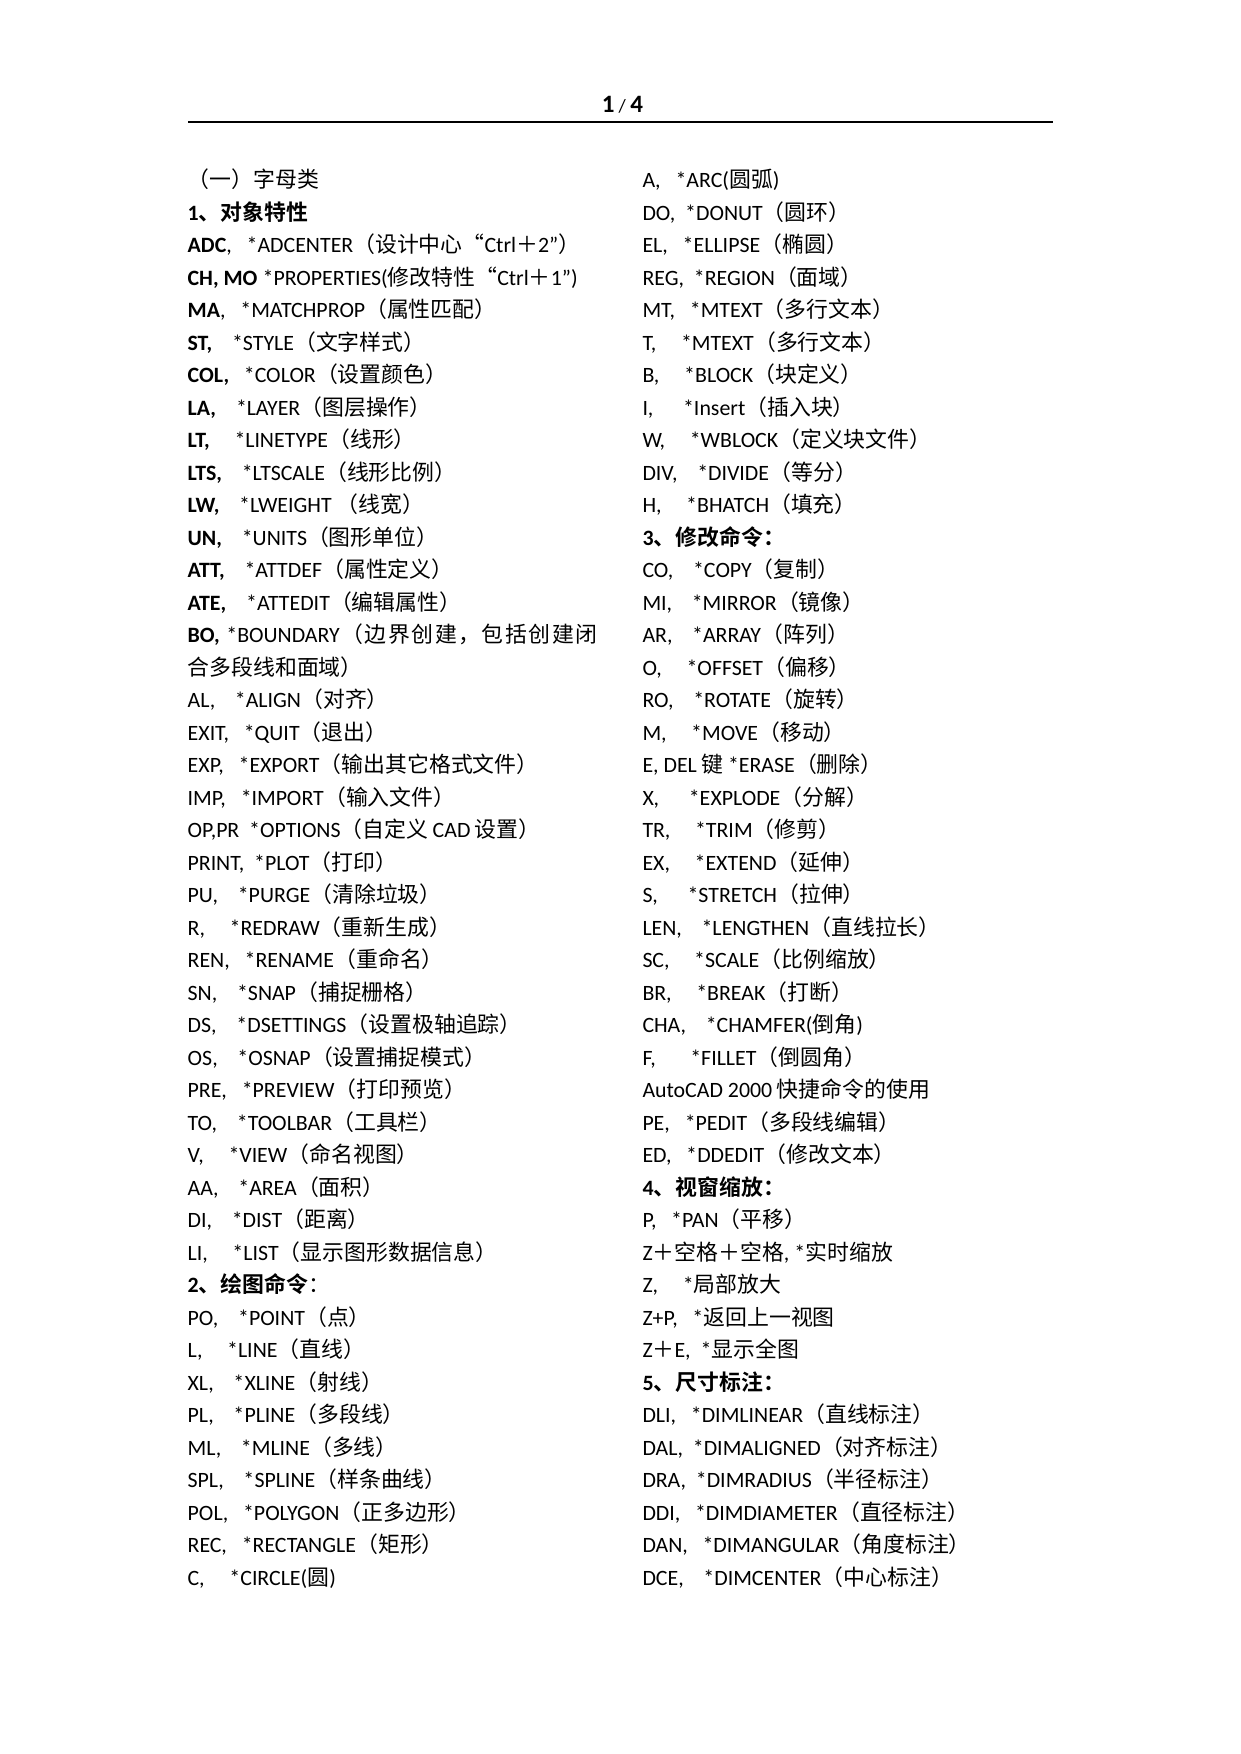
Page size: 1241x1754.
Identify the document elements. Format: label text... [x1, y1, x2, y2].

text ML, *MLINE（多线） [187, 1429, 598, 1462]
text ST, *STYLE（文字样式） [187, 324, 598, 357]
text DI, *DIST（距离） [187, 1202, 598, 1234]
text SN, *SNAP（捕捉栅格） [187, 974, 598, 1007]
text AutoCAD 2000快捷命令的使用 [642, 1072, 1053, 1104]
text 4、视窗缩放： [642, 1169, 1053, 1202]
text LEN, *LENGTHEN（直线拉长） [642, 909, 1053, 942]
text A, *ARC(圆弧) [642, 162, 1053, 194]
text REN, *RENAME（重命名） [187, 942, 598, 974]
text H, *BHATCH（填充） [642, 487, 1053, 519]
text E, DEL键 *ERASE（删除） [642, 747, 1053, 779]
text 3、修改命令： [642, 519, 1053, 552]
text W, *WBLOCK（定义块文件） [642, 422, 1053, 454]
text POL, *POLYGON（正多边形） [187, 1494, 598, 1527]
text DO, *DONUT（圆环） [642, 194, 1053, 227]
text PL, *PLINE（多段线） [187, 1397, 598, 1429]
text 1、对象特性 [187, 194, 598, 227]
text ED, *DDEDIT（修改文本） [642, 1137, 1053, 1169]
text XL, *XLINE（射线） [187, 1364, 598, 1397]
text DCE, *DIMCENTER（中心标注） [642, 1559, 1053, 1592]
text CO, *COPY（复制） [642, 552, 1053, 584]
text PU, *PURGE（清除垃圾） [187, 877, 598, 909]
text M, *MOVE（移动） [642, 714, 1053, 747]
text OP,PR *OPTIONS（自定义CAD设置） [187, 812, 598, 844]
text AR, *ARRAY（阵列） [642, 617, 1053, 649]
text R, *REDRAW（重新生成） [187, 909, 598, 942]
text LA, *LAYER（图层操作） [187, 389, 598, 422]
text SC, *SCALE（比例缩放） [642, 942, 1053, 974]
text Z+P, *返回上一视图 [642, 1299, 1053, 1332]
text MT, *MTEXT（多行文本） [642, 292, 1053, 324]
text X, *EXPLODE（分解） [642, 779, 1053, 812]
text PO, *POINT（点） [187, 1299, 598, 1332]
text TR, *TRIM（修剪） [642, 812, 1053, 844]
text L, *LINE（直线） [187, 1332, 598, 1364]
text （一）字母类 [187, 162, 598, 194]
text Z, *局部放大 [642, 1267, 1053, 1299]
text ATE, *ATTEDIT（编辑属性） [187, 584, 598, 617]
text LT, *LINETYPE（线形） [187, 422, 598, 454]
text RO, *ROTATE（旋转） [642, 682, 1053, 714]
text REC, *RECTANGLE（矩形） [187, 1527, 598, 1559]
text EL, *ELLIPSE（椭圆） [642, 227, 1053, 259]
text DLI, *DIMLINEAR（直线标注） [642, 1397, 1053, 1429]
text LTS, *LTSCALE（线形比例） [187, 454, 598, 487]
text EXIT, *QUIT（退出） [187, 714, 598, 747]
text BR, *BREAK（打断） [642, 974, 1053, 1007]
text LW, *LWEIGHT （线宽） [187, 487, 598, 519]
text TO, *TOOLBAR（工具栏） [187, 1104, 598, 1137]
text AL, *ALIGN（对齐） [187, 682, 598, 714]
text UN, *UNITS（图形单位） [187, 519, 598, 552]
text DIV, *DIVIDE（等分） [642, 454, 1053, 487]
text ATT, *ATTDEF（属性定义） [187, 552, 598, 584]
text MA, *MATCHPROP（属性匹配） [187, 292, 598, 324]
text Z＋空格＋空格, *实时缩放 [642, 1234, 1053, 1267]
text EXP, *EXPORT（输出其它格式文件） [187, 747, 598, 779]
text 5、尺寸标注： [642, 1364, 1053, 1397]
text PE, *PEDIT（多段线编辑） [642, 1104, 1053, 1137]
text EX, *EXTEND（延伸） [642, 844, 1053, 877]
text DS, *DSETTINGS（设置极轴追踪） [187, 1007, 598, 1039]
text BO, *BOUNDARY（边界创建，包括创建闭合多段线和面域） [187, 617, 598, 682]
text O, *OFFSET（偏移） [642, 649, 1053, 682]
text CH, MO *PROPERTIES(修改特性“Ctrl＋1”) [187, 259, 598, 292]
text CHA, *CHAMFER(倒角) [642, 1007, 1053, 1039]
text C, *CIRCLE(圆) [187, 1559, 598, 1592]
text I, *Insert（插入块） [642, 389, 1053, 422]
text REG, *REGION（面域） [642, 259, 1053, 292]
text MI, *MIRROR（镜像） [642, 584, 1053, 617]
text PRINT, *PLOT（打印） [187, 844, 598, 877]
text SPL, *SPLINE（样条曲线） [187, 1462, 598, 1494]
text OS, *OSNAP（设置捕捉模式） [187, 1039, 598, 1072]
text V, *VIEW（命名视图） [187, 1137, 598, 1169]
text AA, *AREA（面积） [187, 1169, 598, 1202]
text COL, *COLOR（设置颜色） [187, 357, 598, 389]
text Z＋E, *显示全图 [642, 1332, 1053, 1364]
text S, *STRETCH（拉伸） [642, 877, 1053, 909]
text DAL, *DIMALIGNED（对齐标注） [642, 1429, 1053, 1462]
text B, *BLOCK（块定义） [642, 357, 1053, 389]
text LI, *LIST（显示图形数据信息） [187, 1234, 598, 1267]
text P, *PAN（平移） [642, 1202, 1053, 1234]
text 2、绘图命令： [187, 1267, 598, 1299]
text DAN, *DIMANGULAR（角度标注） [642, 1527, 1053, 1559]
text ADC, *ADCENTER（设计中心“Ctrl＋2”） [187, 227, 598, 259]
text T, *MTEXT（多行文本） [642, 324, 1053, 357]
text PRE, *PREVIEW（打印预览） [187, 1072, 598, 1104]
text IMP, *IMPORT（输入文件） [187, 779, 598, 812]
text F, *FILLET（倒圆角） [642, 1039, 1053, 1072]
text DDI, *DIMDIAMETER（直径标注） [642, 1494, 1053, 1527]
text DRA, *DIMRADIUS（半径标注） [642, 1462, 1053, 1494]
